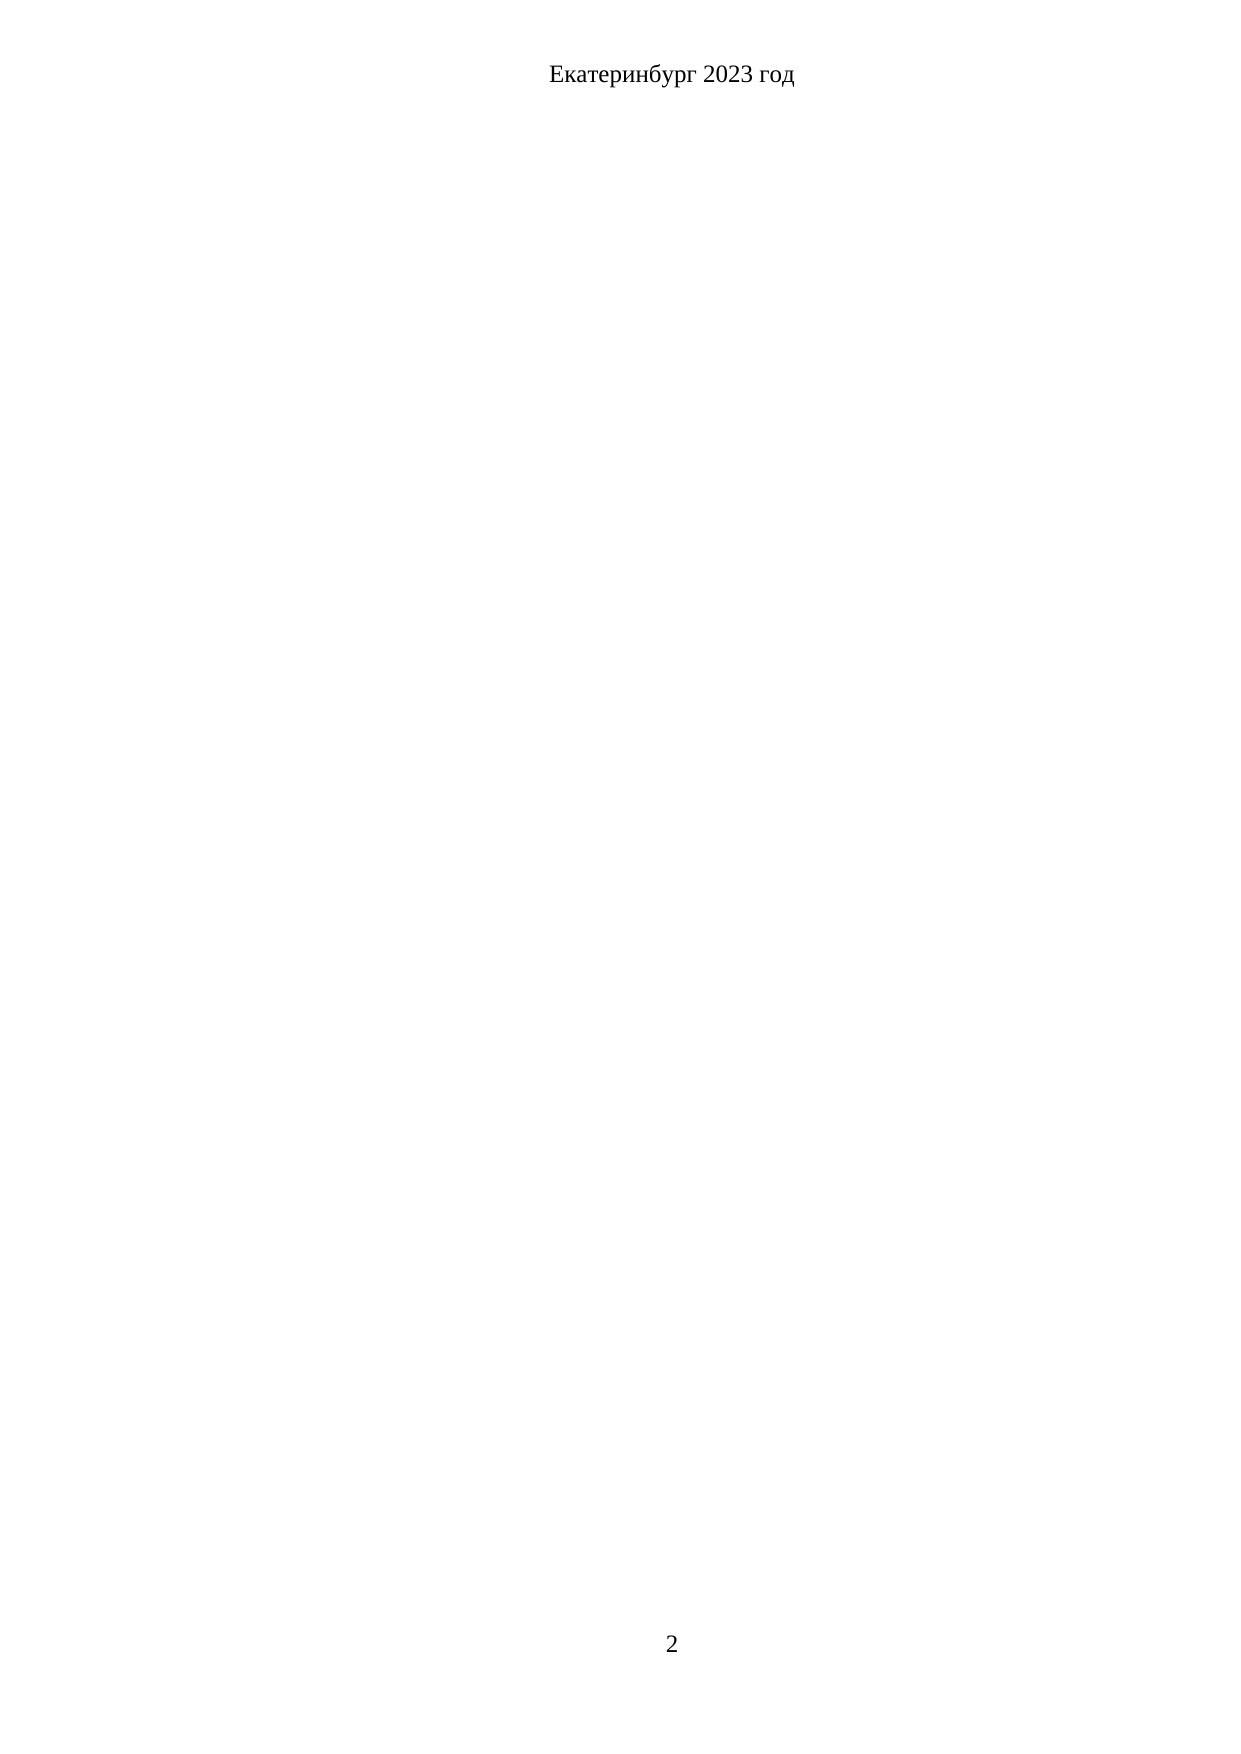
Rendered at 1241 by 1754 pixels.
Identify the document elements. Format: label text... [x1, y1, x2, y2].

text Екатеринбург 2023 год [177, 59, 1166, 88]
